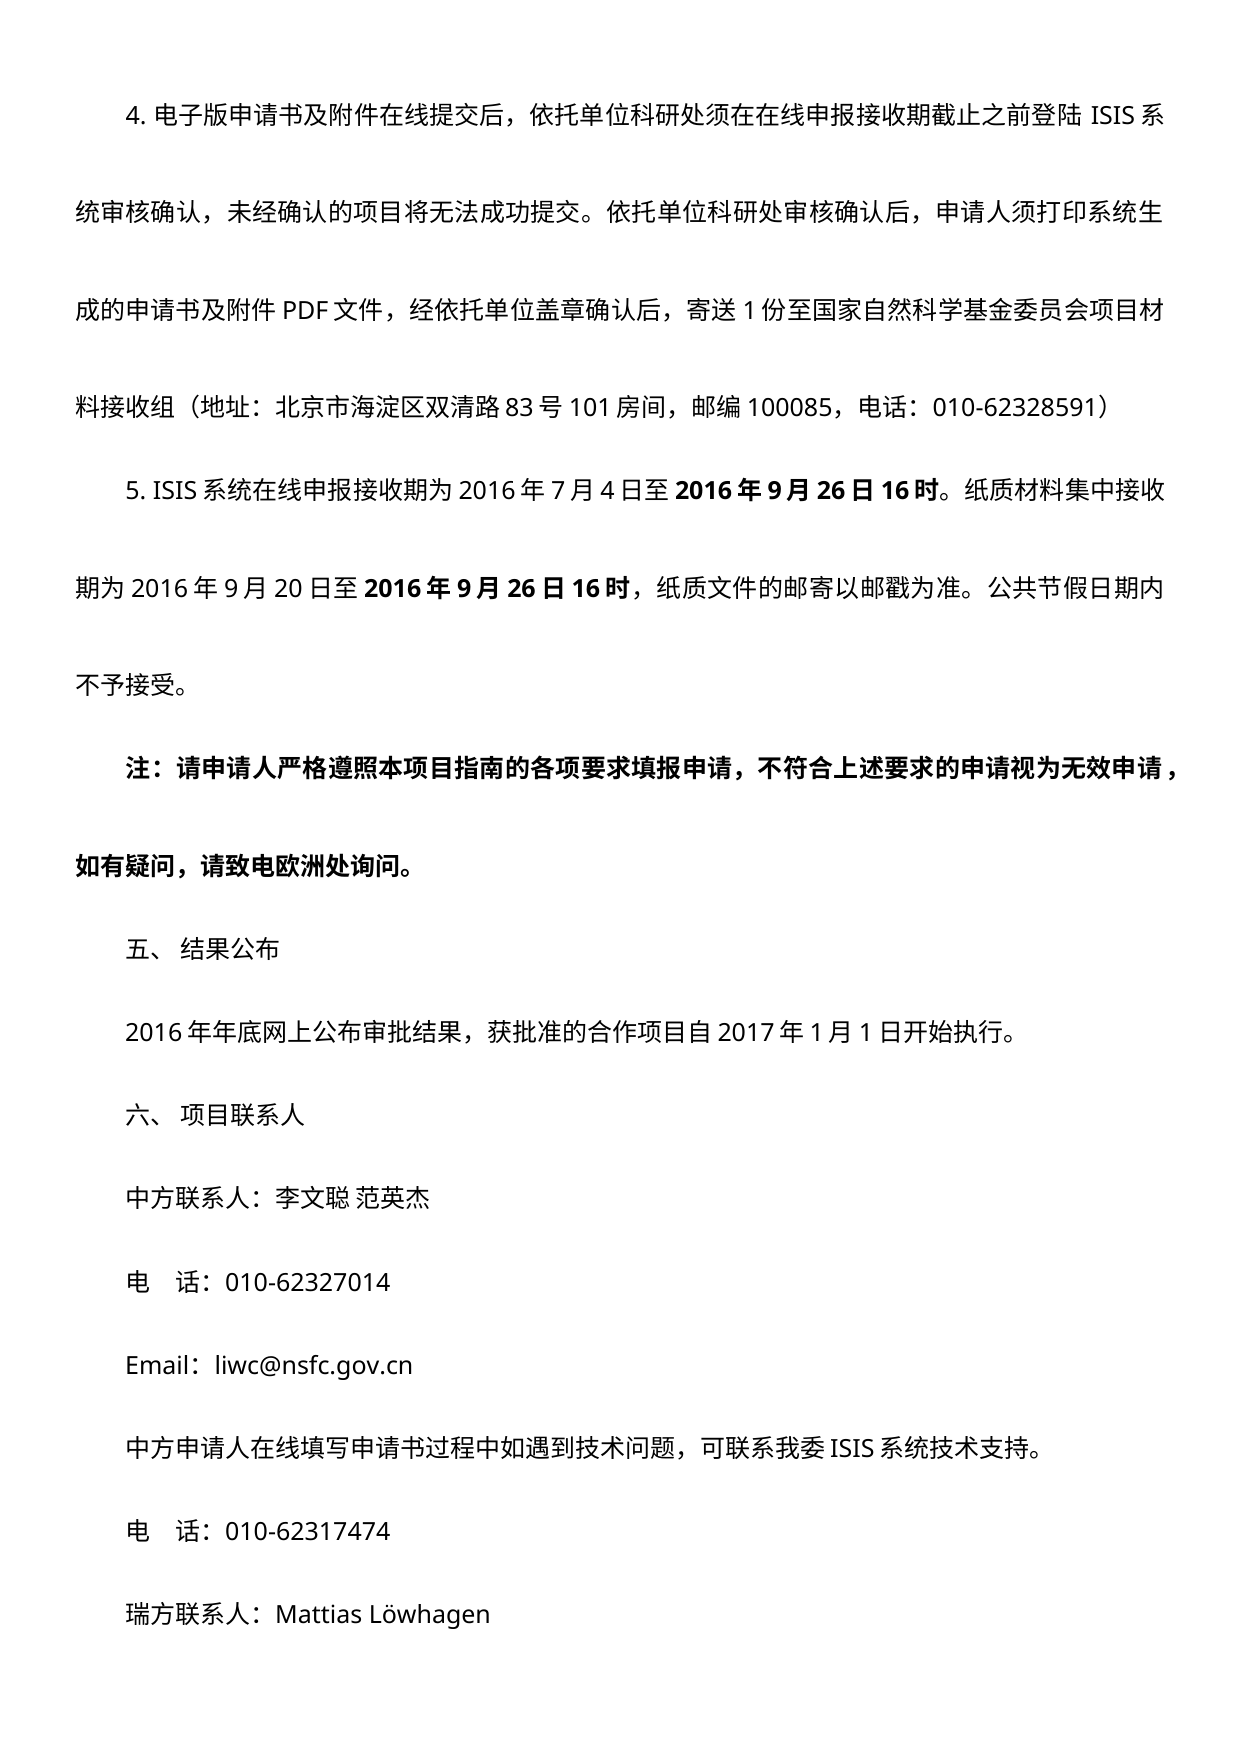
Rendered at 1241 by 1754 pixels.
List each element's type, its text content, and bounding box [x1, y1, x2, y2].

text 5. ISIS系统在线申报接收期为2016年7月4日至2016年9月26日16时。纸质材料集中接收期为2016年9月20日至2016年9月26日16时，纸质文件的邮寄以邮戳为准。公共节假日期内不予接受。 [75, 456, 1165, 716]
text 中方申请人在线填写申请书过程中如遇到技术问题，可联系我委ISIS系统技术支持。 [75, 1414, 1165, 1479]
text 4. 电子版申请书及附件在线提交后，依托单位科研处须在在线申报接收期截止之前登陆ISIS系统审核确认，未经确认的项目将无法成功提交。依托单位科研处审核确认后，申请人须打印系统生成的申请书及附件PDF文件，经依托单位盖章确认后，寄送1份至国家自然科学基金委员会项目材料接收组（地址：北京市海淀区双清路83号101房间，邮编100085，电话：010-62328591） [75, 81, 1165, 438]
text 瑞方联系人：Mattias Löwhagen [75, 1580, 1165, 1645]
text 电 话：010-62327014 [75, 1248, 1165, 1313]
text 中方联系人：李文聪 范英杰 [75, 1164, 1165, 1229]
text 注：请申请人严格遵照本项目指南的各项要求填报申请，不符合上述要求的申请视为无效申请，如有疑问，请致电欧洲处询问。 [75, 734, 1165, 897]
text Email：liwc@nsfc.gov.cn [75, 1331, 1165, 1396]
text 六、 项目联系人 [75, 1081, 1165, 1146]
text 电 话：010-62317474 [75, 1497, 1165, 1562]
text 五、 结果公布 [75, 915, 1165, 980]
text 2016年年底网上公布审批结果，获批准的合作项目自2017年1月1日开始执行。 [75, 998, 1165, 1063]
